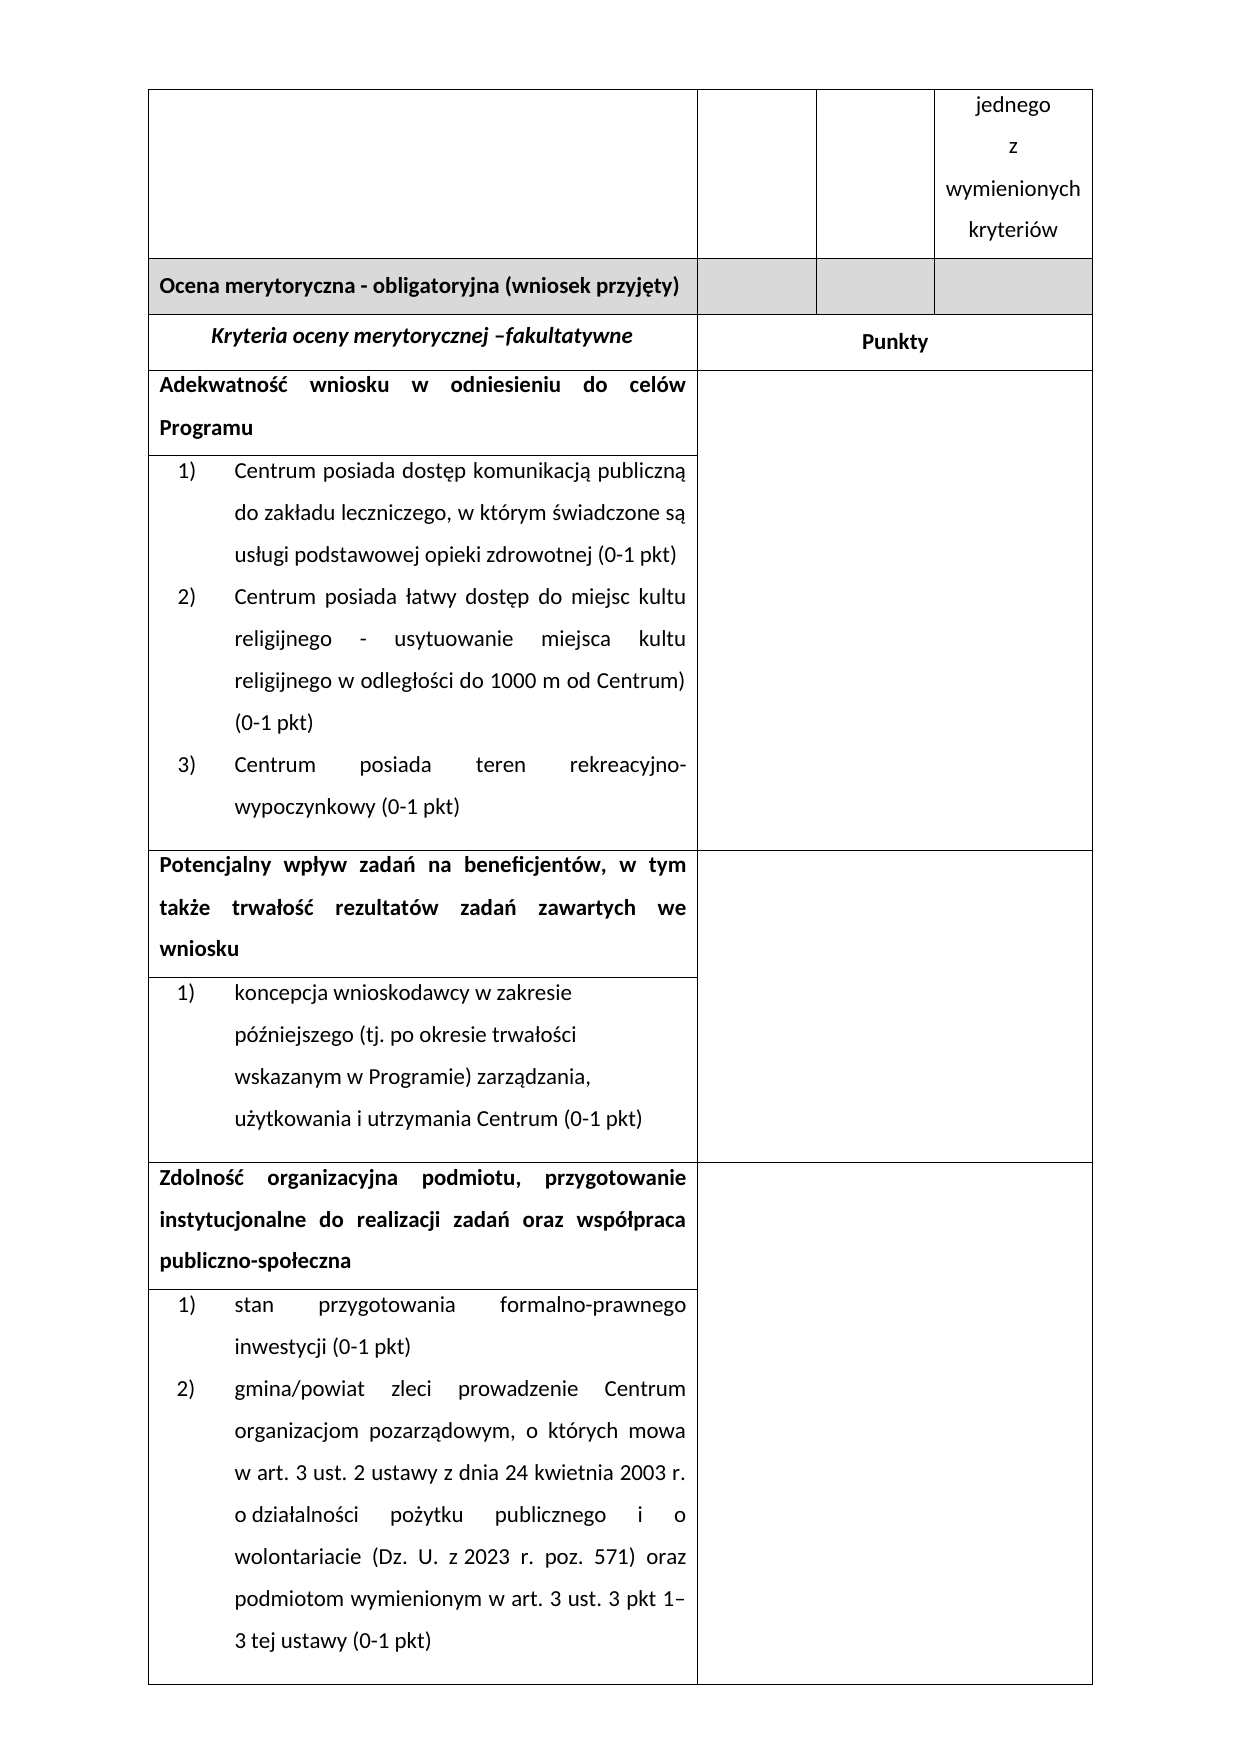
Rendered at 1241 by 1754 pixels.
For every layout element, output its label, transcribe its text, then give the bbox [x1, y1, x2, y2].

table_cell [698, 259, 816, 314]
table_cell Zdolność organizacyjna podmiotu, przygotowanie instytucjonalne do realizacji zadań oraz współpraca publiczno-społeczna [149, 1163, 697, 1289]
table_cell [935, 90, 1092, 258]
table_cell [698, 90, 816, 258]
table_cell [698, 851, 1092, 1162]
table_cell Punkty [698, 315, 1092, 369]
table_cell Adekwatność wniosku w odniesieniu do celów Programu [149, 371, 697, 455]
table_cell stan przygotowania formalno-prawnego inwestycji (0-1 pkt) gmina/powiat zleci prowadzenie Centrum organizacjom pozarządowym, o których mowa w art. 3 ust. 2 ustawy z dnia 24 kwietnia 2003 r. o działalności pożytku publicznego i o wolontariacie (Dz. U. z 2023 r. poz. 571) oraz podmiotom wymienionym w art. 3 ust. 3 pkt 1–3 tej ustawy (0-1 pkt) [149, 1290, 697, 1684]
table_cell Ocena merytoryczna - obligatoryjna (wniosek przyjęty) [149, 259, 697, 314]
table_cell [935, 259, 1092, 314]
table_cell [698, 1163, 1092, 1684]
table_cell [817, 259, 934, 314]
table_cell [698, 371, 1092, 849]
table_cell Centrum posiada dostęp komunikacją publiczną do zakładu leczniczego, w którym świadczone są usługi podstawowej opieki zdrowotnej (0-1 pkt) Centrum posiada łatwy dostęp do miejsc kultu religijnego - usytuowanie miejsca kultu religijnego w odległości do 1000 m od Centrum) (0-1 pkt) Centrum posiada teren rekreacyjno-wypoczynkowy (0-1 pkt) [149, 456, 697, 849]
table_cell Kryteria oceny merytorycznej –fakultatywne [149, 315, 697, 369]
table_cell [149, 90, 697, 258]
table_cell Potencjalny wpływ zadań na beneficjentów, w tym także trwałość rezultatów zadań zawartych we wniosku [149, 851, 697, 977]
table_cell [817, 90, 934, 258]
table_cell koncepcja wnioskodawcy w zakresie późniejszego (tj. po okresie trwałości wskazanym w Programie) zarządzania, użytkowania i utrzymania Centrum (0-1 pkt) [149, 978, 697, 1162]
